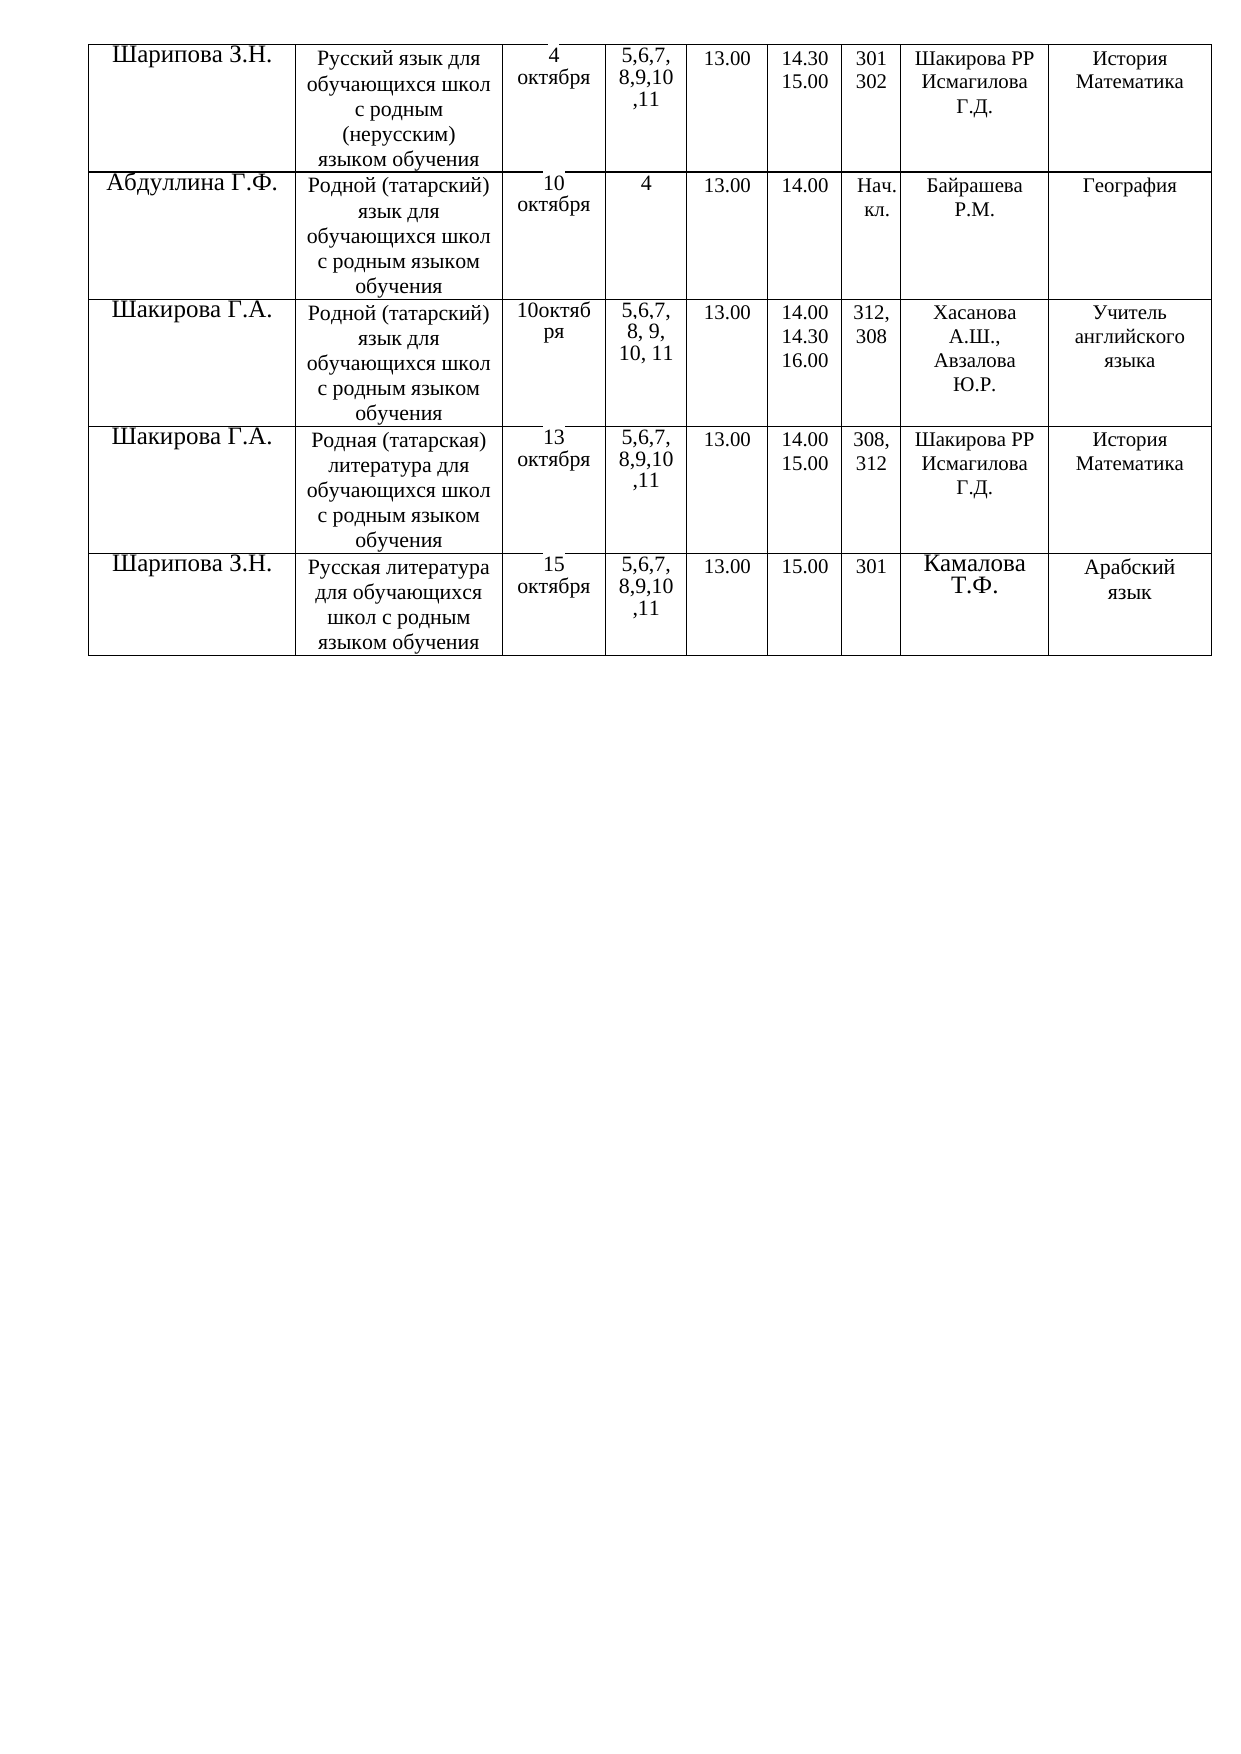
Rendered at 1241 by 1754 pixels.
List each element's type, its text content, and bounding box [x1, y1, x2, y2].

table_cell 301 302 [842, 45, 900, 171]
table_cell История Математика [1049, 427, 1211, 553]
table_cell 4 [606, 173, 686, 298]
table_cell Шакирова РР Исмагилова Г.Д. [901, 427, 1048, 553]
table_cell 13.00 [687, 427, 767, 553]
table_cell 13.00 [687, 45, 767, 171]
table_cell 10октября [503, 300, 605, 426]
table_cell 10 октября [503, 173, 605, 298]
table_cell 14.00 [768, 173, 841, 298]
table_cell 15 октября [503, 554, 605, 654]
table_cell 308,312 [842, 427, 900, 553]
table_cell 5,6,7,8,9,10,11 [606, 554, 686, 654]
table_cell География [1049, 173, 1211, 298]
table_cell 14.00 15.00 [768, 427, 841, 553]
table_cell Арабский язык [1049, 554, 1211, 654]
table_cell Абдуллина Г.Ф. [89, 173, 295, 298]
table_cell 13.00 [687, 554, 767, 654]
table_cell Родной (татарский) язык для обучающихся школ с родным языком обучения [296, 300, 358, 426]
table_cell 301 [842, 554, 900, 654]
table_cell Шакирова Г.А. [89, 300, 295, 426]
table_cell 5,6,7,8, 9, 10, 11 [606, 300, 686, 426]
table_cell 13 октября [503, 427, 605, 553]
table_cell Шакирова Г.А. [89, 427, 295, 553]
table_cell 15.00 [768, 554, 841, 654]
table_cell 13.00 [687, 300, 767, 426]
table_cell Шарипова З.Н. [89, 45, 295, 171]
table_cell Родной (татарский) язык для обучающихся школ с родным языком обучения [439, 173, 502, 298]
table_cell Родной (татарский) язык для обучающихся школ с родным языком обучения [439, 300, 502, 426]
table_cell 5,6,7,8,9,10,11 [606, 45, 686, 171]
table_cell Шакирова РР Исмагилова Г.Д. [901, 45, 1048, 171]
table_cell 14.00 14.30 16.00 [768, 300, 841, 426]
table_cell Русский язык для обучающихся школ с родным (нерусским) языком обучения [443, 45, 502, 171]
table_cell Учитель английского языка [1049, 300, 1211, 426]
table_cell Родная (татарская) литература для обучающихся школ с родным языком обучения [296, 427, 502, 553]
table_cell Камалова Т.Ф. [901, 554, 1048, 654]
table_cell Хасанова А.Ш., Авзалова Ю.Р. [901, 300, 1048, 426]
table_cell 5,6,7,8,9,10,11 [606, 427, 686, 553]
table_cell История Математика [1049, 45, 1211, 171]
table_cell 4 октября [503, 45, 605, 171]
table_cell 14.30 15.00 [768, 45, 841, 171]
table_cell 13.00 [687, 173, 767, 298]
table_cell Родной (татарский) язык для обучающихся школ с родным языком обучения [296, 173, 358, 298]
table_cell Русский язык для обучающихся школ с родным (нерусским) языком обучения [296, 45, 355, 171]
table_cell Нач. кл. [842, 173, 900, 298]
table_cell Шарипова З.Н. [89, 554, 295, 654]
table_cell 312, 308 [842, 300, 900, 426]
table_cell Байрашева Р.М. [901, 173, 1048, 298]
